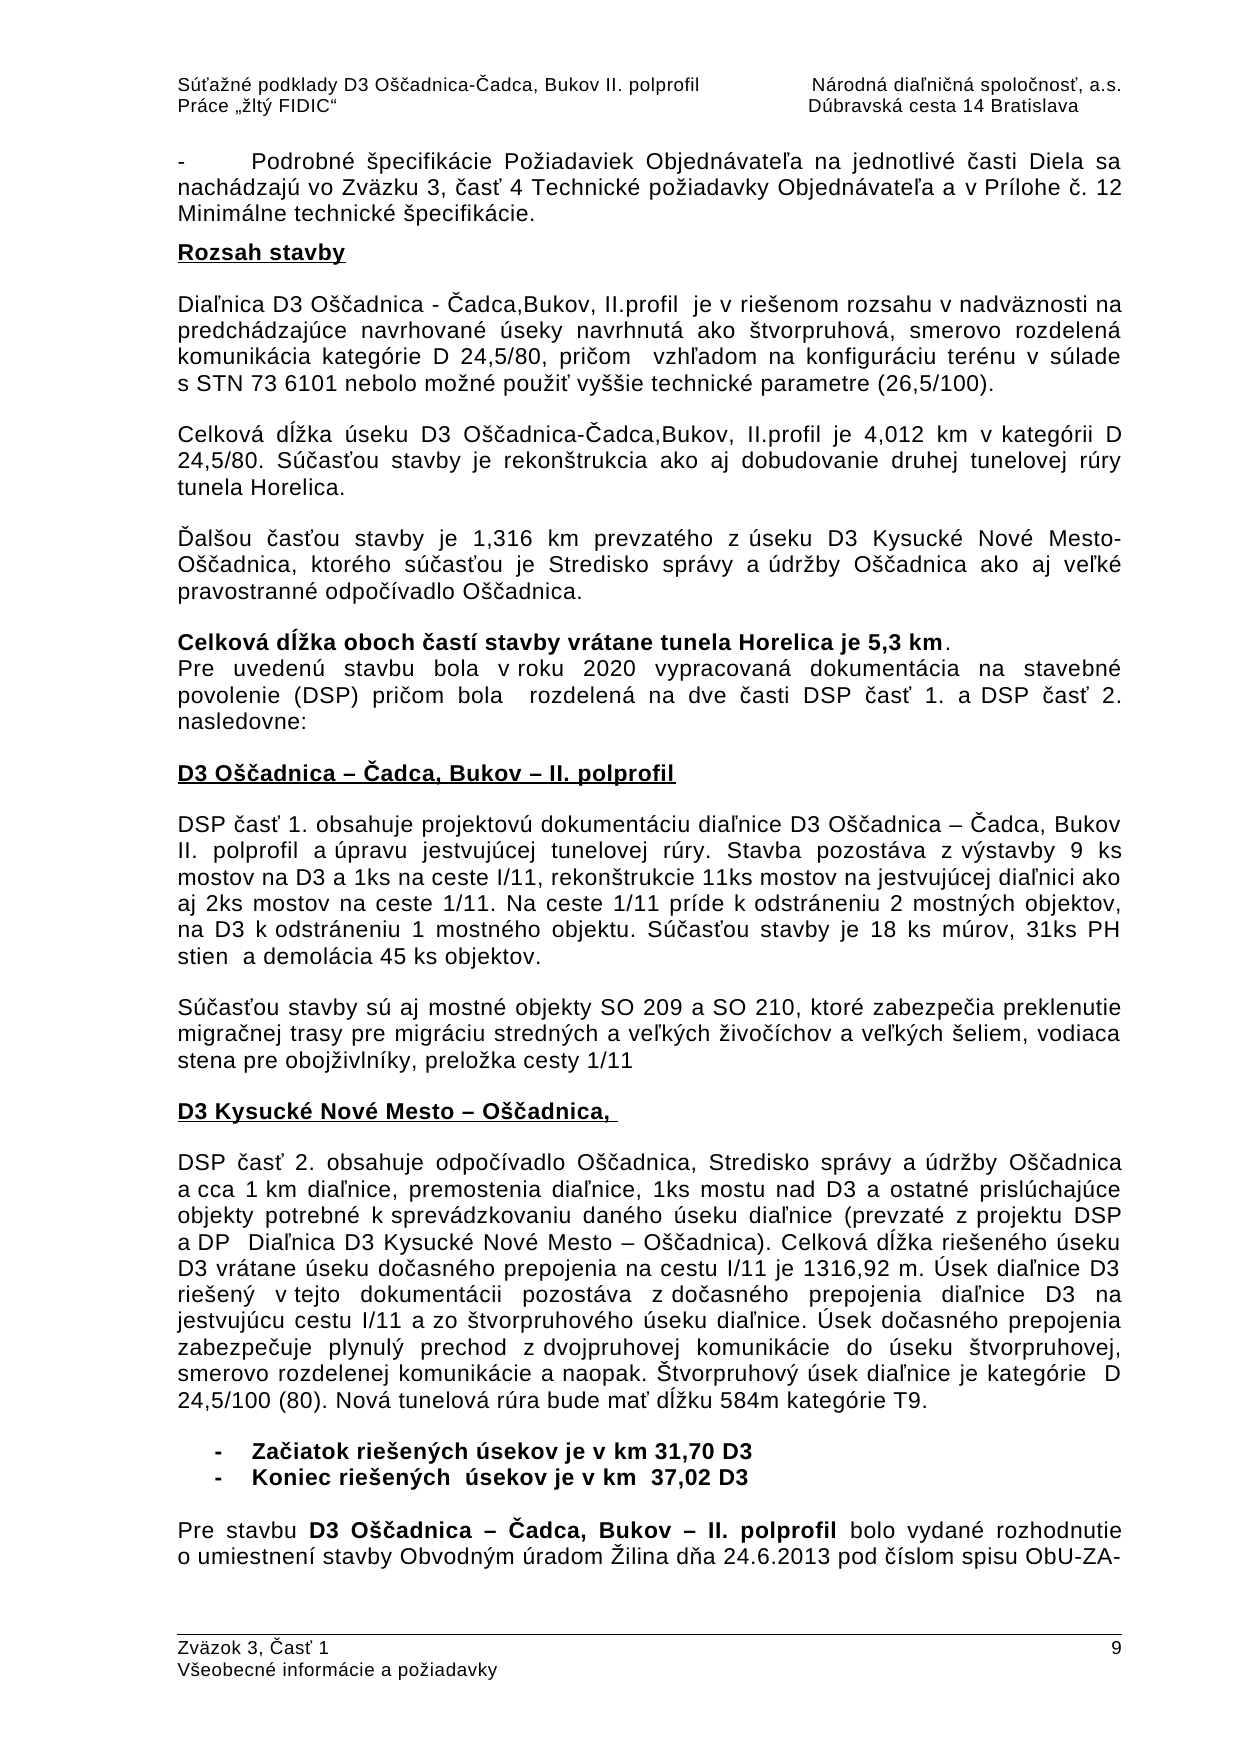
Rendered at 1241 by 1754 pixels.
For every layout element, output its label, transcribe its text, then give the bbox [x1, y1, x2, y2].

text Celková dĺžka oboch častí stavby vrátane tunela Horelica je 5,3 km. [177, 629, 1122, 655]
text Celková dĺžka úseku D3 Oščadnica-Čadca,Bukov, II.profil je 4,012 km v kategórii D 24,5/80. Súčasťou stavby je rekonštrukcia ako aj dobudovanie druhej tunelovej rúry tunela Horelica. [177, 421, 1122, 500]
text D3 Kysucké Nové Mesto – Oščadnica, [177, 1098, 1122, 1124]
list Začiatok riešených úsekov je v km 31,70 D3 [214, 1438, 1122, 1464]
text Rozsah stavby [177, 239, 1122, 266]
text Ďalšou časťou stavby je 1,316 km prevzatého z úseku D3 Kysucké Nové Mesto-Oščadnica, ktorého súčasťou je Stredisko správy a údržby Oščadnica ako aj veľké pravostranné odpočívadlo Oščadnica. [177, 525, 1122, 604]
text Pre uvedenú stavbu bola v roku 2020 vypracovaná dokumentácia na stavebné povolenie (DSP) pričom bola rozdelená na dve časti DSP časť 1. a DSP časť 2. nasledovne: [177, 655, 1122, 734]
text DSP časť 2. obsahuje odpočívadlo Oščadnica, Stredisko správy a údržby Oščadnica a cca 1 km diaľnice, premostenia diaľnice, 1ks mostu nad D3 a ostatné prislúchajúce objekty potrebné k sprevádzkovaniu daného úseku diaľnice (prevzaté z projektu DSP a DP Diaľnica D3 Kysucké Nové Mesto – Oščadnica). Celková dĺžka riešeného úseku D3 vrátane úseku dočasného prepojenia na cestu I/11 je 1316,92 m. Úsek diaľnice D3 riešený v tejto dokumentácii pozostáva z dočasného prepojenia diaľnice D3 na jestvujúcu cestu I/11 a zo štvorpruhového úseku diaľnice. Úsek dočasného prepojenia zabezpečuje plynulý prechod z dvojpruhovej komunikácie do úseku štvorpruhovej, smerovo rozdelenej komunikácie a naopak. Štvorpruhový úsek diaľnice je kategórie D 24,5/100 (80). Nová tunelová rúra bude mať dĺžku 584m kategórie T9. [177, 1149, 1122, 1413]
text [177, 1517, 1122, 1570]
text Súčasťou stavby sú aj mostné objekty SO 209 a SO 210, ktoré zabezpečia preklenutie migračnej trasy pre migráciu stredných a veľkých živočíchov a veľkých šeliem, vodiaca stena pre obojživlníky, preložka cesty 1/11 [177, 994, 1122, 1073]
text DSP časť 1. obsahuje projektovú dokumentáciu diaľnice D3 Oščadnica – Čadca, Bukov II. polprofil a úpravu jestvujúcej tunelovej rúry. Stavba pozostáva z výstavby 9 ks mostov na D3 a 1ks na ceste I/11, rekonštrukcie 11ks mostov na jestvujúcej diaľnici ako aj 2ks mostov na ceste 1/11. Na ceste 1/11 príde k odstráneniu 2 mostných objektov, na D3 k odstráneniu 1 mostného objektu. Súčasťou stavby je 18 ks múrov, 31ks PH stien a demolácia 45 ks objektov. [177, 811, 1122, 969]
text - Podrobné špecifikácie Požiadaviek Objednávateľa na jednotlivé časti Diela sa nachádzajú vo Zväzku 3, časť 4 Technické požiadavky Objednávateľa a v Prílohe č. 12 Minimálne technické špecifikácie. [177, 148, 1122, 227]
list Koniec riešených úsekov je v km 37,02 D3 [214, 1464, 1122, 1491]
text D3 Oščadnica – Čadca, Bukov – II. polprofil [177, 759, 1122, 786]
text Diaľnica D3 Oščadnica - Čadca,Bukov, II.profil je v riešenom rozsahu v nadväznosti na predchádzajúce navrhované úseky navrhnutá ako štvorpruhová, smerovo rozdelená komunikácia kategórie D 24,5/80, pričom vzhľadom na konfiguráciu terénu v súlade s STN 73 6101 nebolo možné použiť vyššie technické parametre (26,5/100). [177, 291, 1122, 396]
